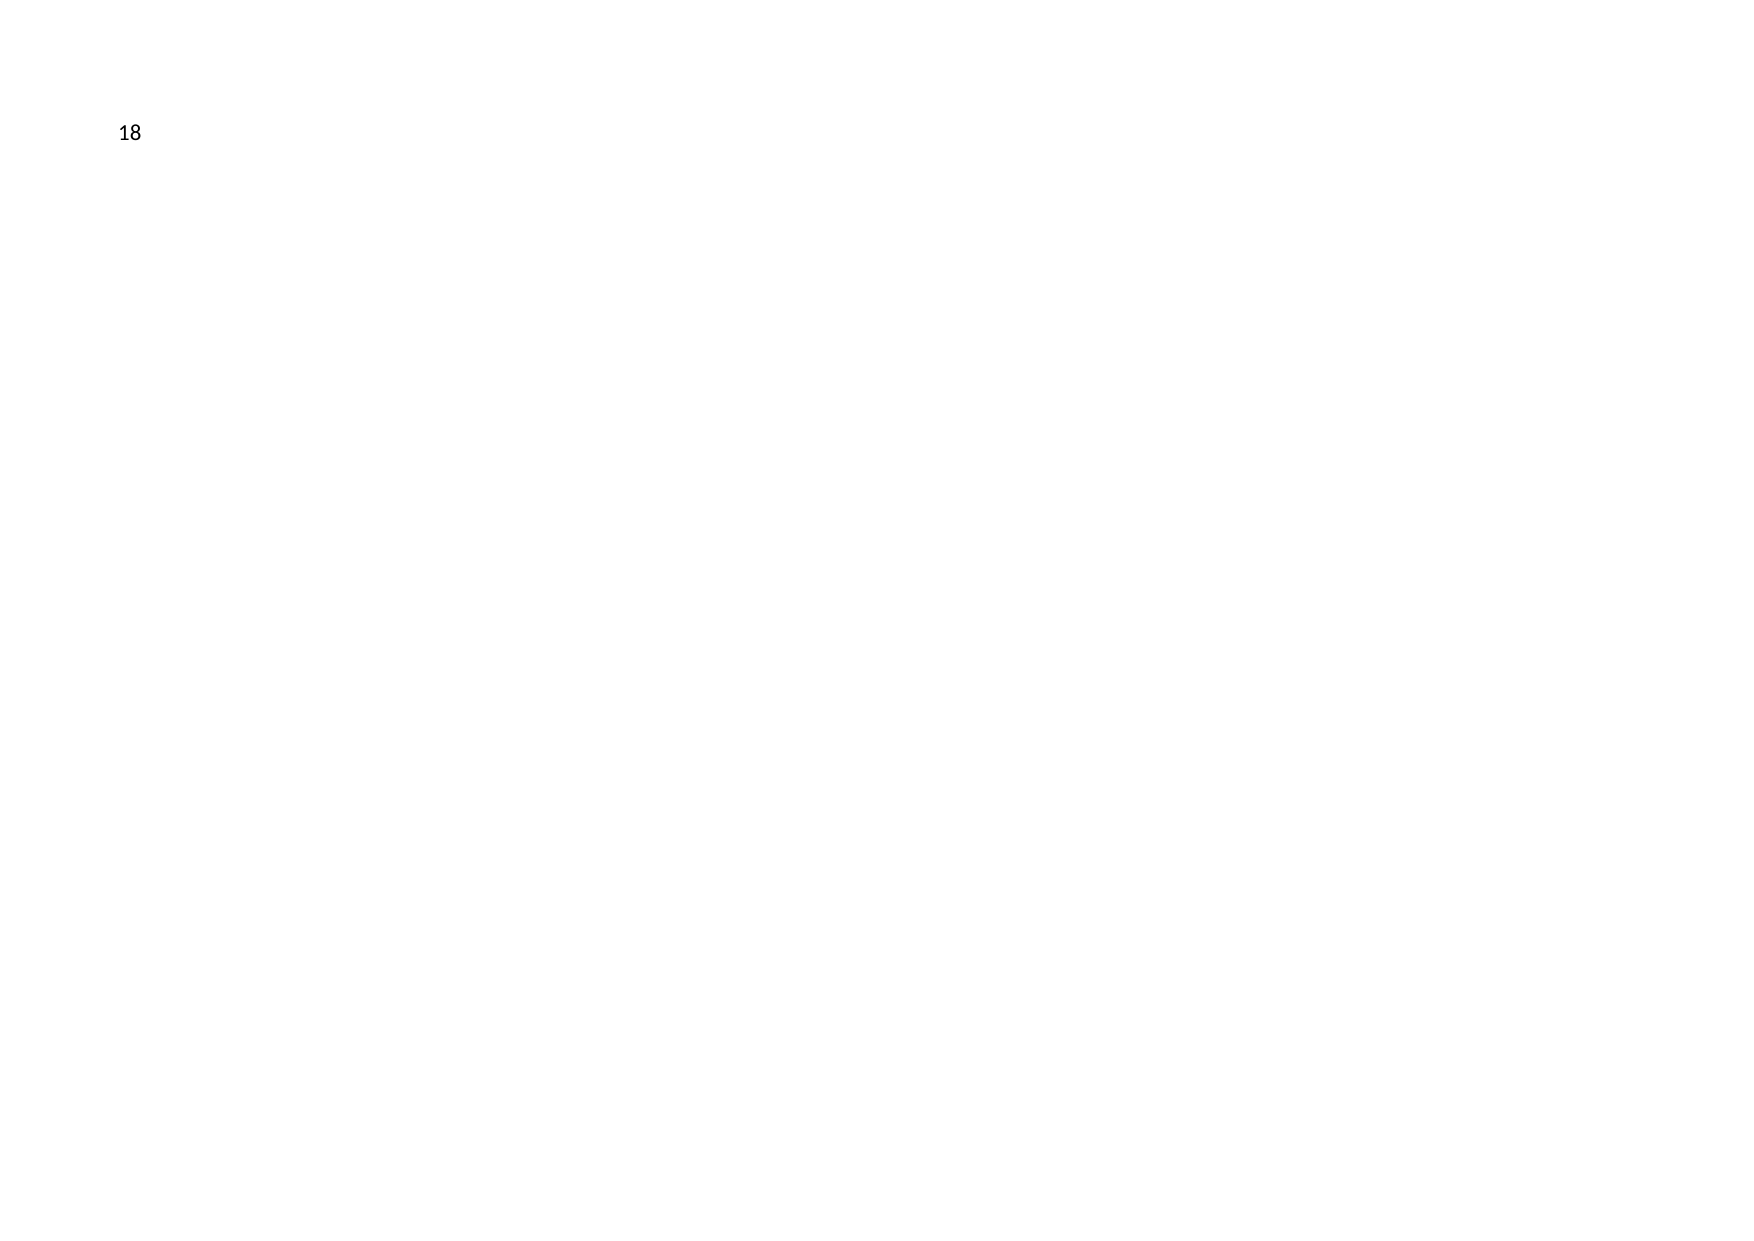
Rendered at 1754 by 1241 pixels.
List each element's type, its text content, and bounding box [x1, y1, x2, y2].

text 18 [118, 118, 1667, 146]
